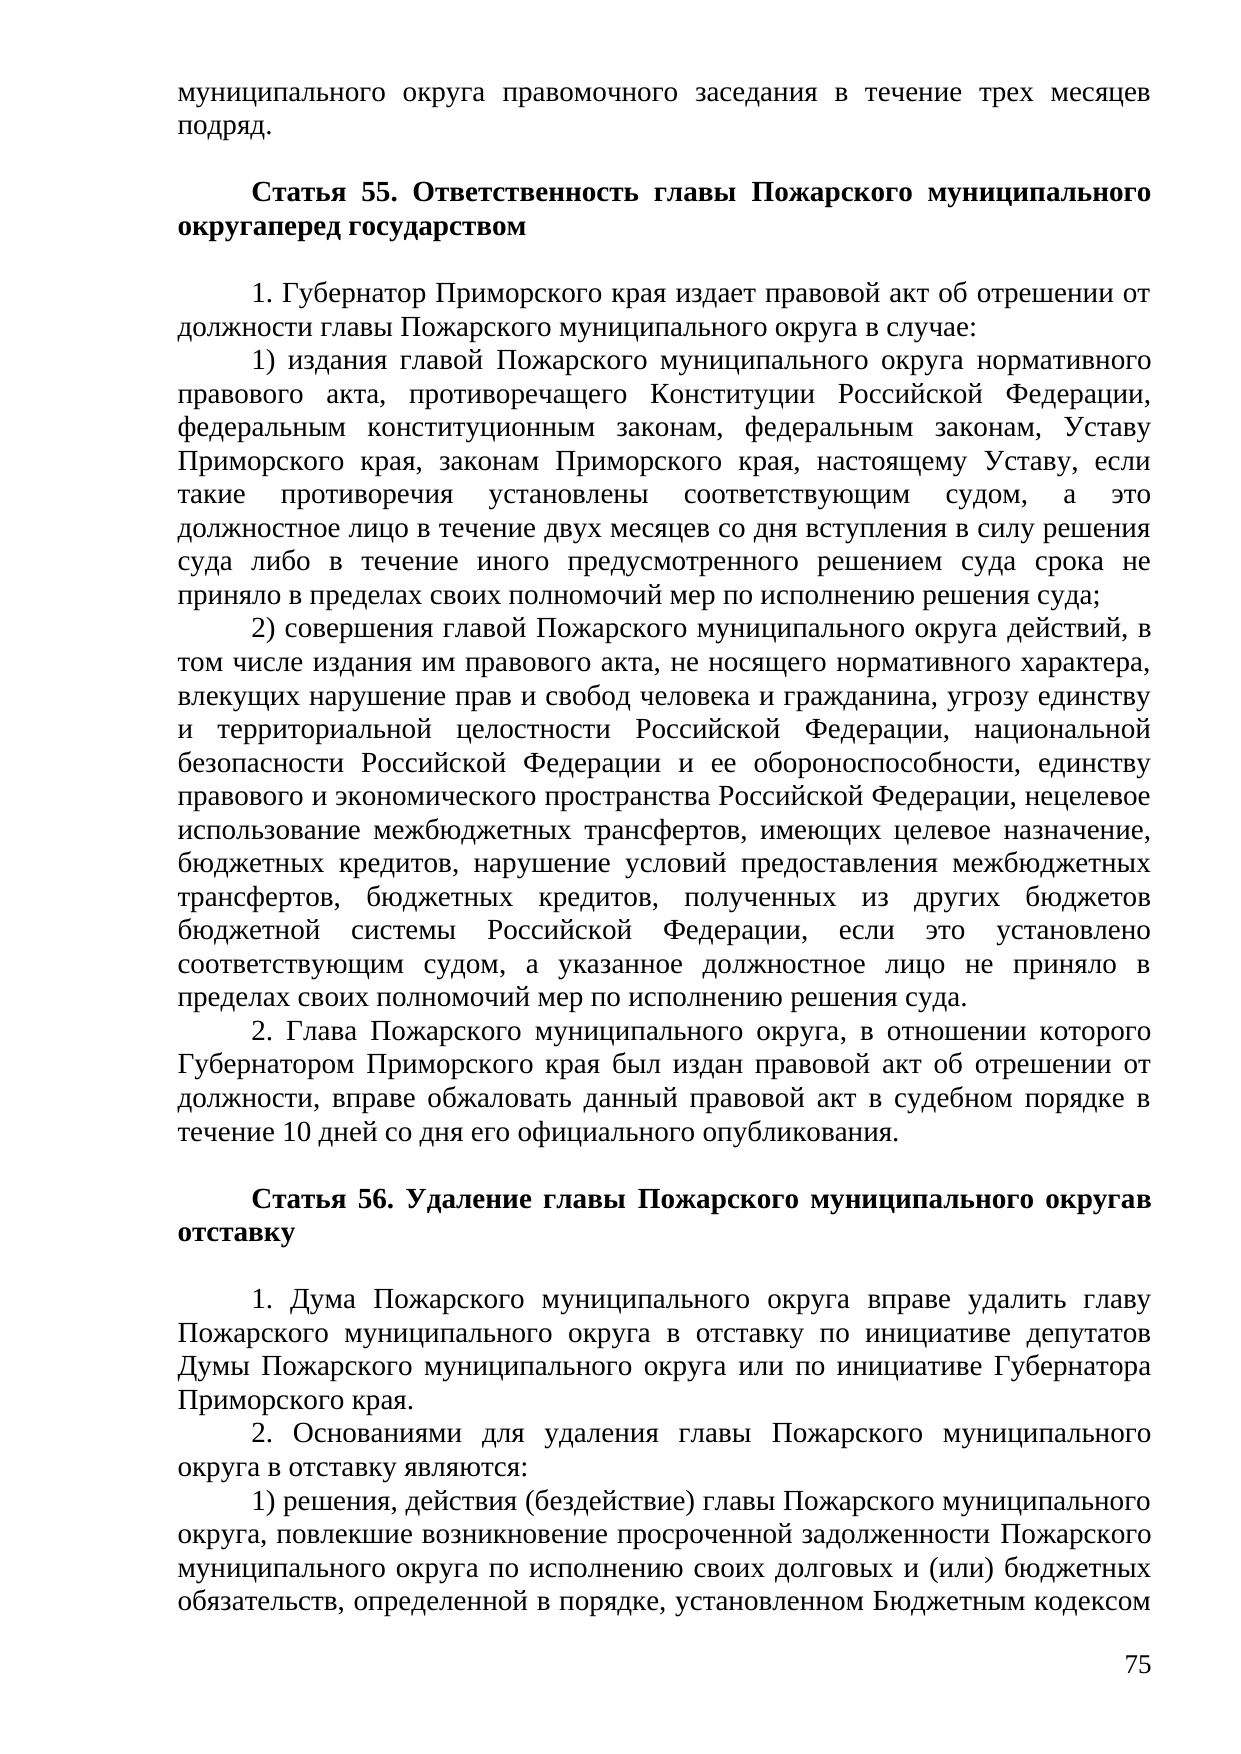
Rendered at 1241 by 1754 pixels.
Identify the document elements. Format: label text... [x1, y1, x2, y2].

text 2. Основаниями для удаления главы Пожарского муниципального округа в отставку являются: [177, 1416, 1152, 1483]
text Статья 56. Удаление главы Пожарского муниципального округав отставку [177, 1181, 1152, 1248]
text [177, 74, 1152, 141]
text 1) издания главой Пожарского муниципального округа нормативного правового акта, противоречащего Конституции Российской Федерации, федеральным конституционным законам, федеральным законам, Уставу Приморского края, законам Приморского края, настоящему Уставу, если такие противоречия установлены соответствующим судом, а это должностное лицо в течение двух месяцев со дня вступления в силу решения суда либо в течение иного предусмотренного решением суда срока не приняло в пределах своих полномочий мер по исполнению решения суда; [177, 342, 1152, 611]
text Статья 55. Ответственность главы Пожарского муниципального округаперед государством [177, 174, 1152, 242]
text 1. Дума Пожарского муниципального округа вправе удалить главу Пожарского муниципального округа в отставку по инициативе депутатов Думы Пожарского муниципального округа или по инициативе Губернатора Приморского края. [177, 1281, 1152, 1416]
text 2. Глава Пожарского муниципального округа, в отношении которого Губернатором Приморского края был издан правовой акт об отрешении от должности, вправе обжаловать данный правовой акт в судебном порядке в течение 10 дней со дня его официального опубликования. [177, 1013, 1152, 1147]
text 2) совершения главой Пожарского муниципального округа действий, в том числе издания им правового акта, не носящего нормативного характера, влекущих нарушение прав и свобод человека и гражданина, угрозу единству и территориальной целостности Российской Федерации, национальной безопасности Российской Федерации и ее обороноспособности, единству правового и экономического пространства Российской Федерации, нецелевое использование межбюджетных трансфертов, имеющих целевое назначение, бюджетных кредитов, нарушение условий предоставления межбюджетных трансфертов, бюджетных кредитов, полученных из других бюджетов бюджетной системы Российской Федерации, если это установлено соответствующим судом, а указанное должностное лицо не приняло в пределах своих полномочий мер по исполнению решения суда. [177, 611, 1152, 1013]
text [177, 1483, 1152, 1617]
text 1. Губернатор Приморского края издает правовой акт об отрешении от должности главы Пожарского муниципального округа в случае: [177, 275, 1152, 342]
